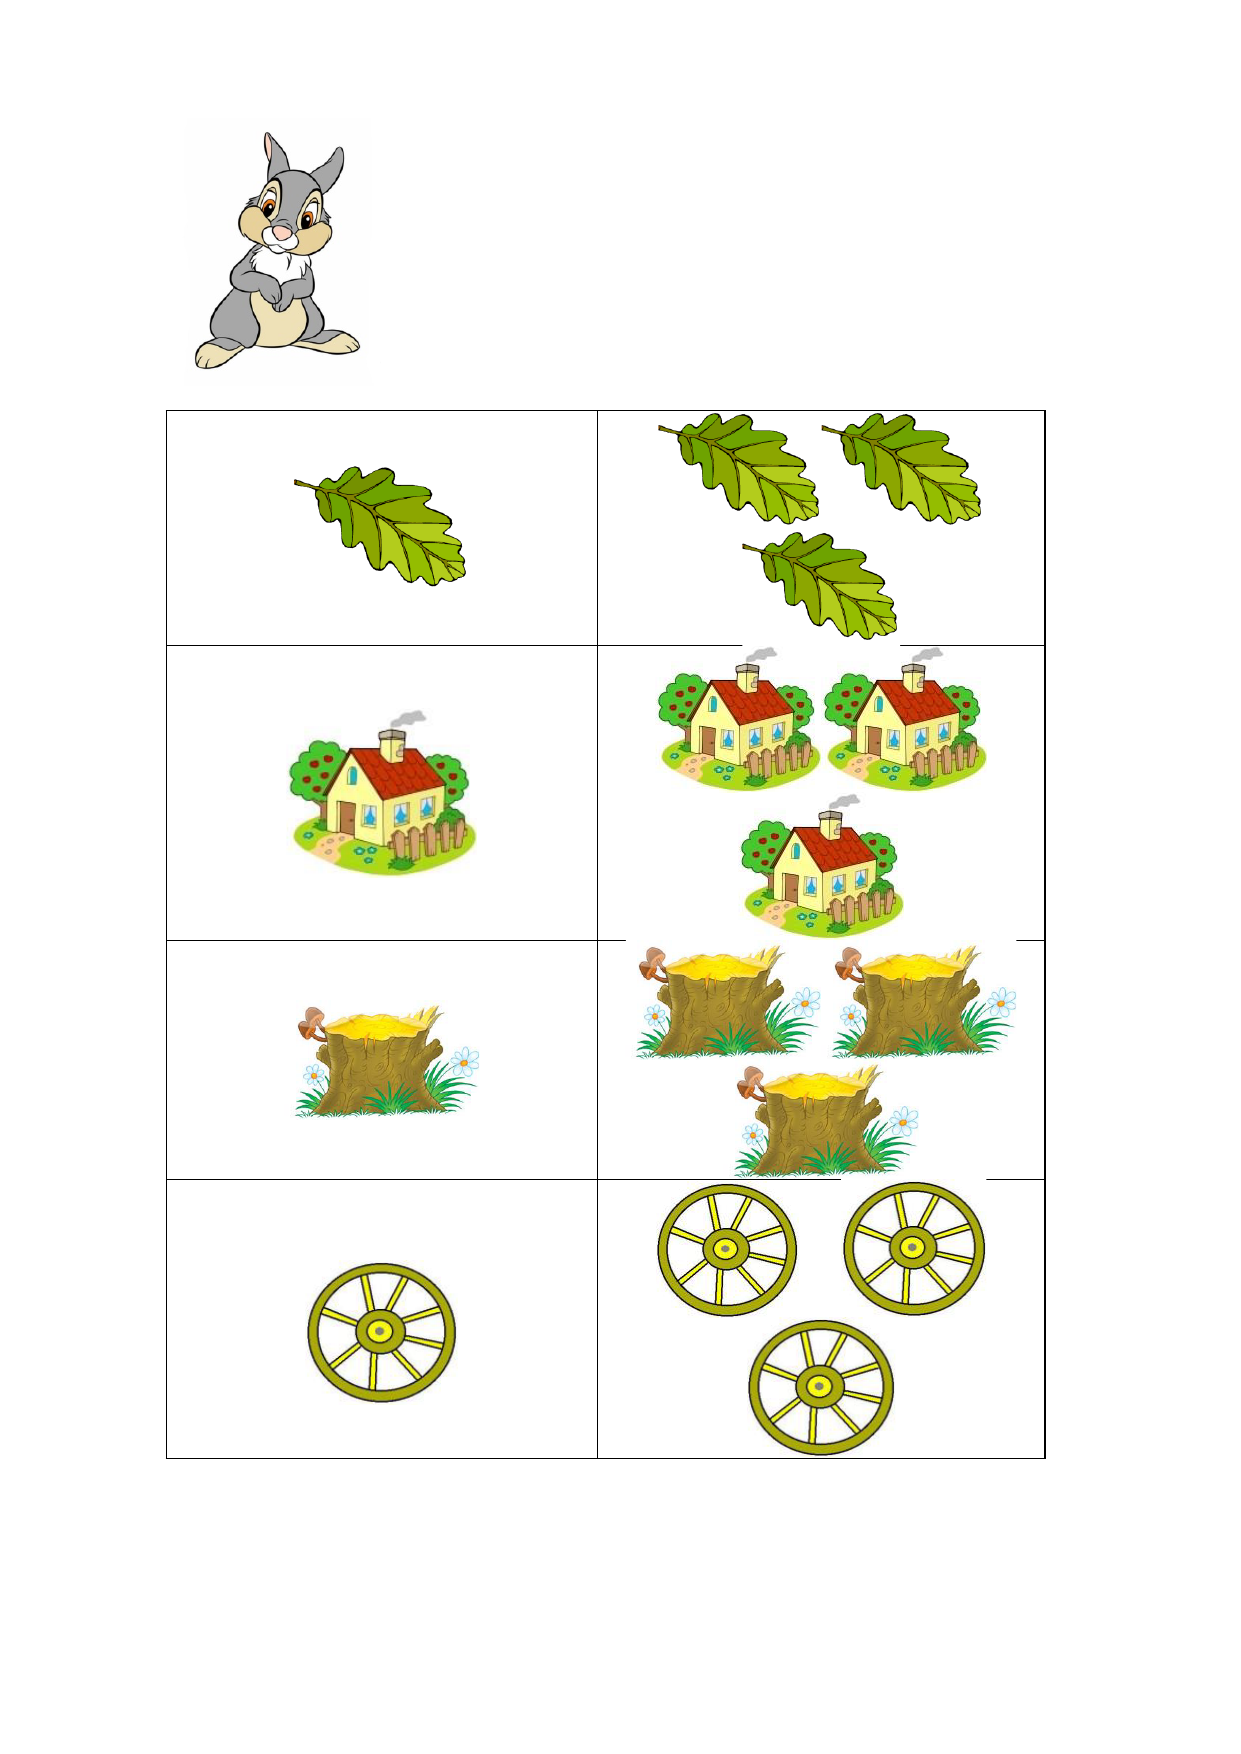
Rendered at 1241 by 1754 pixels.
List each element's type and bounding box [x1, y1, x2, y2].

table_header [167, 411, 597, 645]
table_cell [598, 1180, 841, 1458]
table_cell [598, 941, 723, 1179]
picture [177, 118, 381, 386]
table_cell [896, 1180, 1044, 1458]
table_cell [598, 646, 738, 940]
table_cell [167, 646, 597, 940]
table_cell [919, 941, 1044, 1179]
table_cell [904, 646, 1044, 940]
table_cell [167, 941, 597, 1179]
table_cell [167, 1180, 597, 1458]
table_header [598, 411, 742, 645]
table_header [822, 411, 1044, 645]
